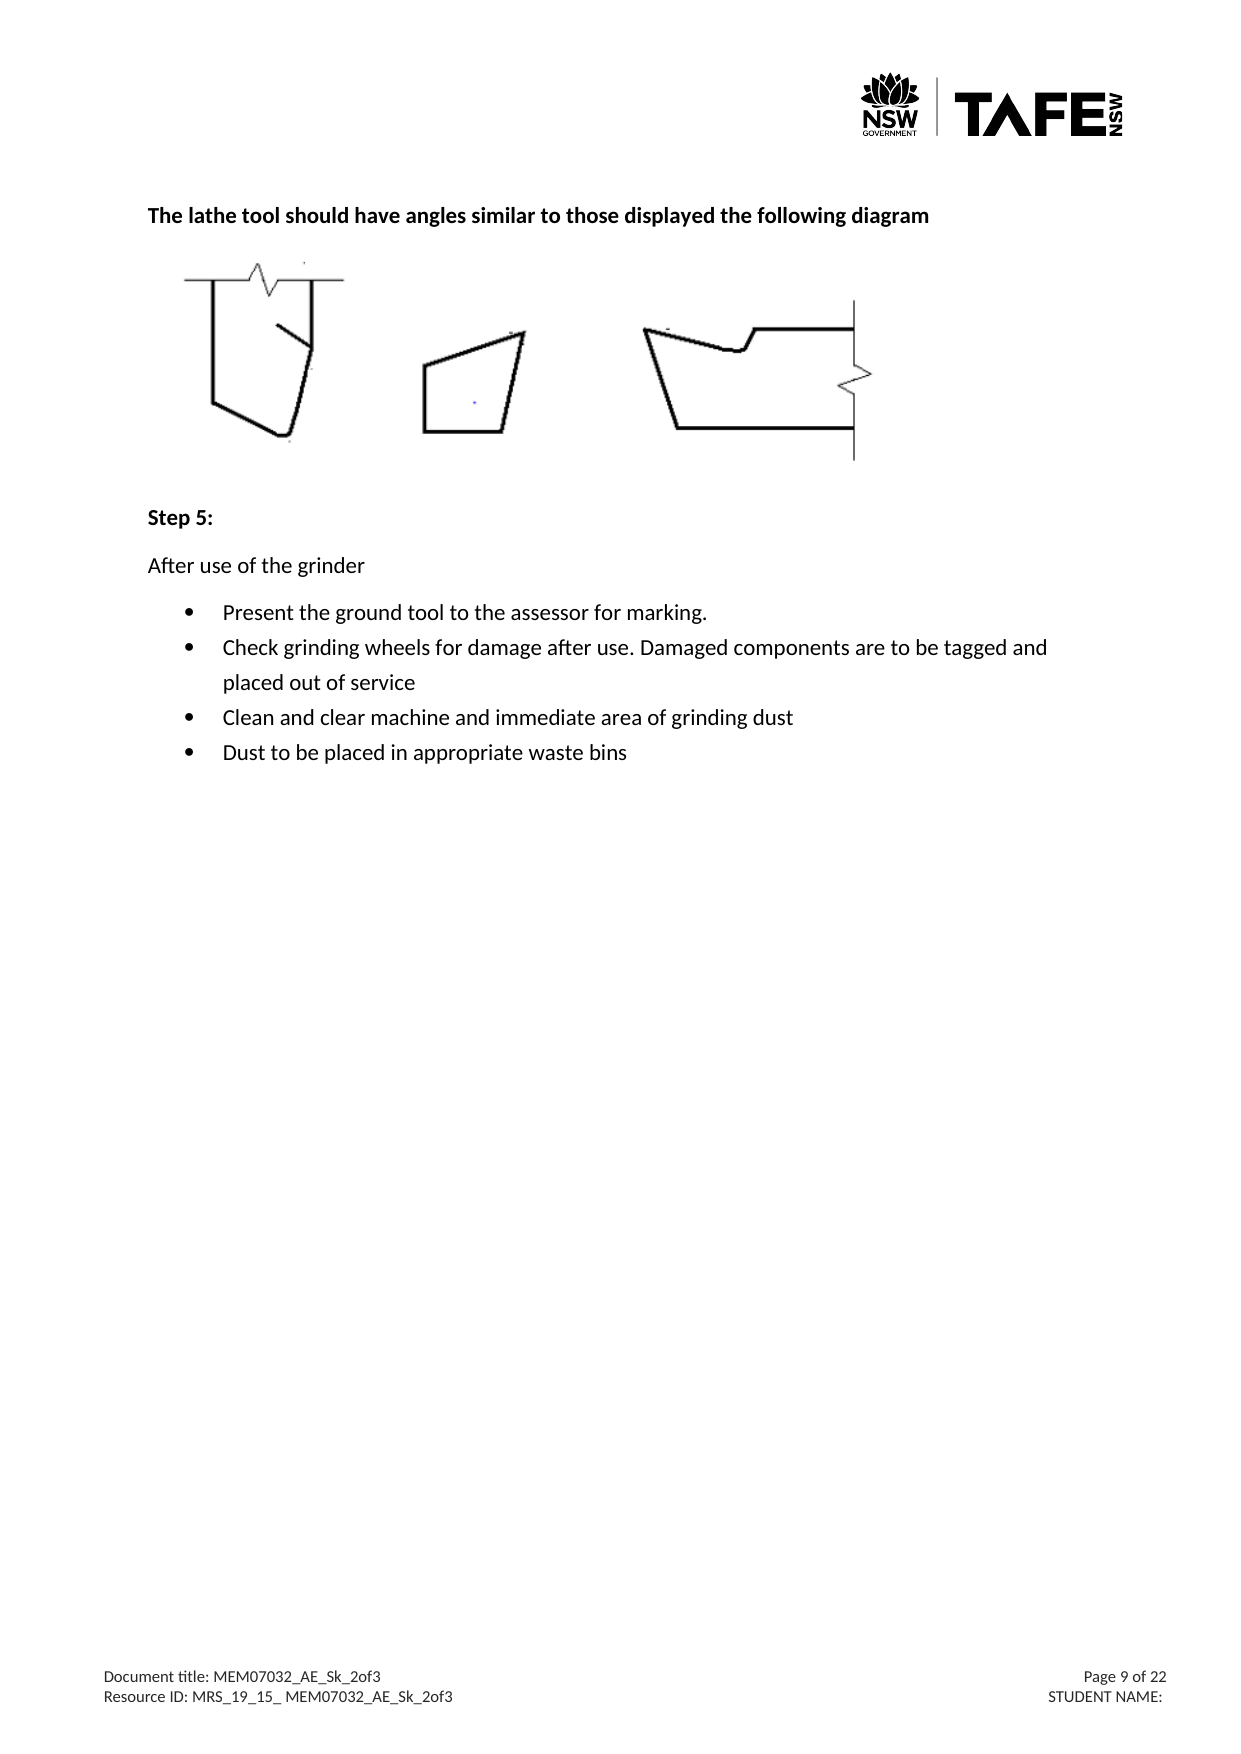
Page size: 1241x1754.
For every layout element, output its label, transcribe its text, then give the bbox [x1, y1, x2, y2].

list Clean and clear machine and immediate area of grinding dust [185, 703, 1092, 732]
list Dust to be placed in appropriate waste bins [185, 738, 1092, 767]
list Check grinding wheels for damage after use. Damaged components are to be tagged and placed out of service [185, 633, 1092, 697]
text After use of the grinder [148, 551, 1092, 579]
picture [861, 71, 1123, 137]
text The lathe tool should have angles similar to those displayed the following diagram [148, 202, 1092, 229]
text Step 5: [148, 503, 1092, 532]
list Present the ground tool to the assessor for marking. [185, 598, 1092, 627]
picture [147, 249, 879, 484]
